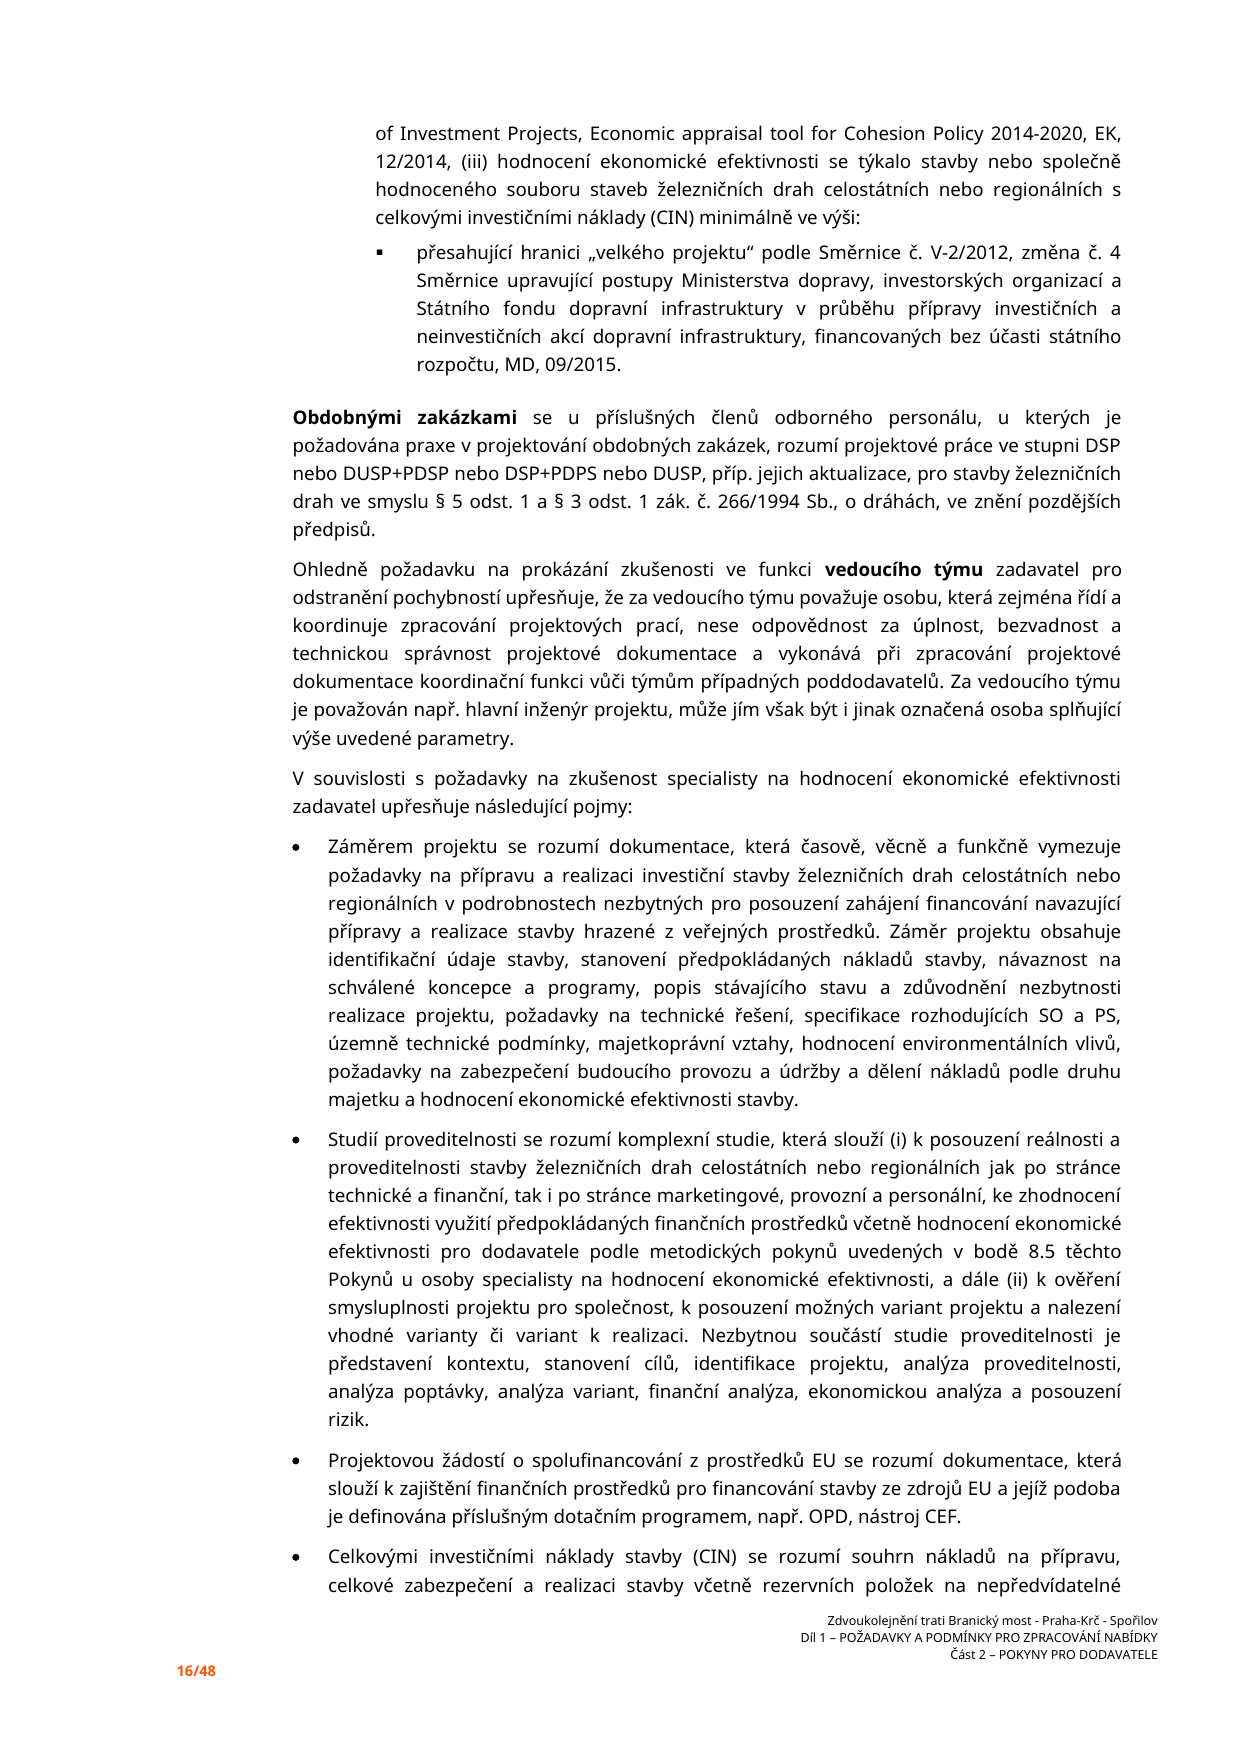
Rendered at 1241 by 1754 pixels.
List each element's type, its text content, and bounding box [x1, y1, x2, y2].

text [328, 121, 1122, 230]
text Obdobnými zakázkami se u příslušných členů odborného personálu, u kterých je požadována praxe v projektování obdobných zakázek, rozumí projektové práce ve stupni DSP nebo DUSP+PDSP nebo DSP+PDPS nebo DUSP, příp. jejich aktualizace, pro stavby železničních drah ve smyslu § 5 odst. 1 a § 3 odst. 1 zák. č. 266/1994 Sb., o dráhách, ve znění pozdějších předpisů. [292, 404, 1122, 542]
text V souvislosti s požadavky na zkušenost specialisty na hodnocení ekonomické efektivnosti zadavatel upřesňuje následující pojmy: [292, 765, 1122, 819]
text Studií proveditelnosti se rozumí komplexní studie, která slouží (i) k posouzení reálnosti a proveditelnosti stavby železničních drah celostátních nebo regionálních jak po stránce technické a finanční, tak i po stránce marketingové, provozní a personální, ke zhodnocení efektivnosti využití předpokládaných finančních prostředků včetně hodnocení ekonomické efektivnosti pro dodavatele podle metodických pokynů uvedených v bodě 8.5 těchto Pokynů u osoby specialisty na hodnocení ekonomické efektivnosti, a dále (ii) k ověření smysluplnosti projektu pro společnost, k posouzení možných variant projektu a nalezení vhodné varianty či variant k realizaci. Nezbytnou součástí studie proveditelnosti je představení kontextu, stanovení cílů, identifikace projektu, analýza proveditelnosti, analýza poptávky, analýza variant, finanční analýza, ekonomickou analýza a posouzení rizik. [292, 1127, 1122, 1432]
text Ohledně požadavku na prokázání zkušenosti ve funkci vedoucího týmu zadavatel pro odstranění pochybností upřesňuje, že za vedoucího týmu považuje osobu, která zejména řídí a koordinuje zpracování projektových prací, nese odpovědnost za úplnost, bezvadnost a technickou správnost projektové dokumentace a vykonává při zpracování projektové dokumentace koordinační funkci vůči týmům případných poddodavatelů. Za vedoucího týmu je považován např. hlavní inženýr projektu, může jím však být i jinak označená osoba splňující výše uvedené parametry. [292, 557, 1122, 750]
text Záměrem projektu se rozumí dokumentace, která časově, věcně a funkčně vymezuje požadavky na přípravu a realizaci investiční stavby železničních drah celostátních nebo regionálních v podrobnostech nezbytných pro posouzení zahájení financování navazující přípravy a realizace stavby hrazené z veřejných prostředků. Záměr projektu obsahuje identifikační údaje stavby, stanovení předpokládaných nákladů stavby, návaznost na schválené koncepce a programy, popis stávajícího stavu a zdůvodnění nezbytnosti realizace projektu, požadavky na technické řešení, specifikace rozhodujících SO a PS, územně technické podmínky, majetkoprávní vztahy, hodnocení environmentálních vlivů, požadavky na zabezpečení budoucího provozu a údržby a dělení nákladů podle druhu majetku a hodnocení ekonomické efektivnosti stavby. [292, 834, 1122, 1112]
text Projektovou žádostí o spolufinancování z prostředků EU se rozumí dokumentace, která slouží k zajištění finančních prostředků pro financování stavby ze zdrojů EU a jejíž podoba je definována příslušným dotačním programem, např. OPD, nástroj CEF. [292, 1447, 1122, 1529]
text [292, 1544, 1122, 1597]
text přesahující hranici „velkého projektu“ podle Směrnice č. V-2/2012, změna č. 4 Směrnice upravující postupy Ministerstva dopravy, investorských organizací a Státního fondu dopravní infrastruktury v průběhu přípravy investičních a neinvestičních akcí dopravní infrastruktury, financovaných bez účasti státního rozpočtu, MD, 09/2015. [375, 239, 1122, 377]
